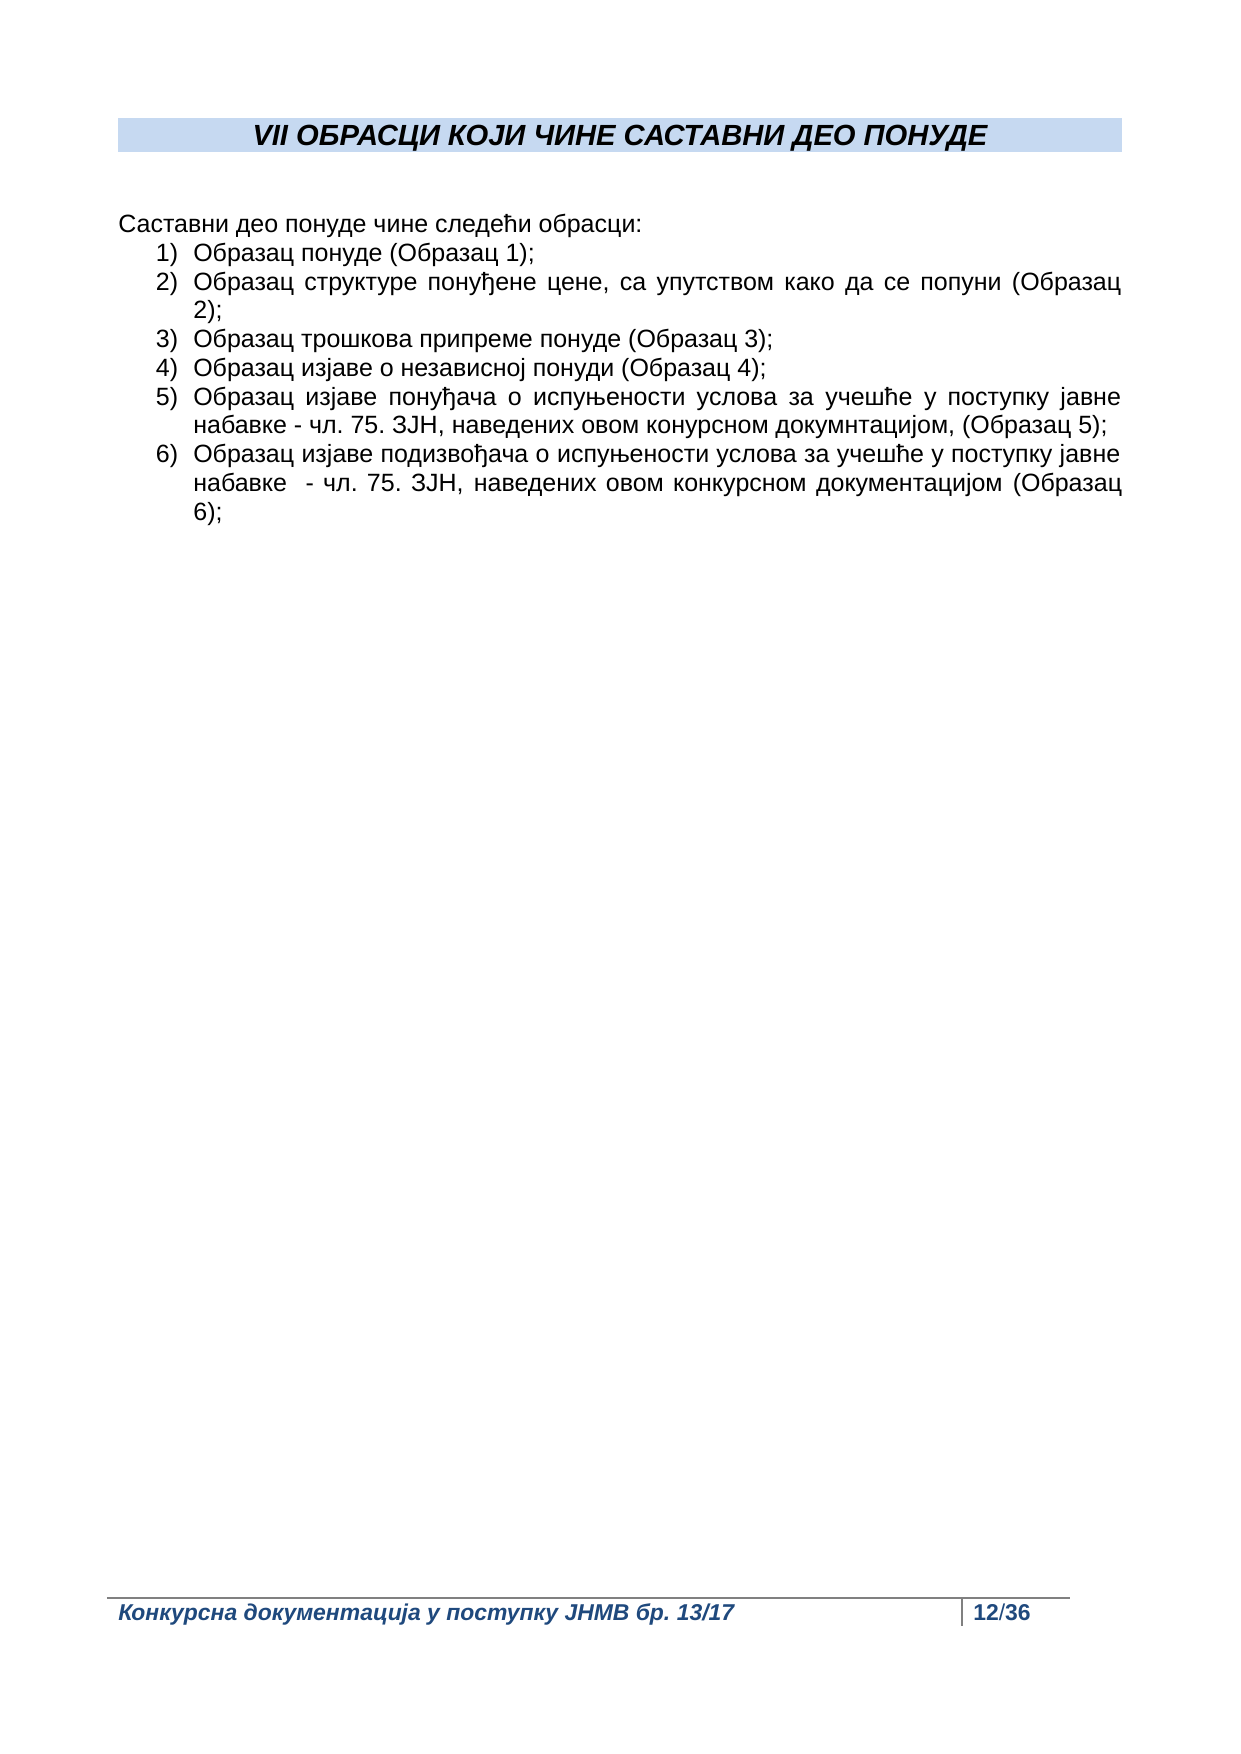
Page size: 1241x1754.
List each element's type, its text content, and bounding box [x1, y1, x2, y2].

list Образац структуре понуђене цене, са упутством како да се попуни (Образац 2); [156, 267, 1122, 324]
list Саставни део понуде чине следећи обрасци: [118, 209, 1122, 238]
list VII ОБРАСЦИ КОЈИ ЧИНЕ САСТАВНИ ДЕО ПОНУДЕ [118, 118, 1122, 152]
list Образац трошкова припреме понуде (Образац 3); [156, 324, 1122, 353]
list Образац изјаве понуђача о испуњености услова за учешће у поступку јавне набавке - чл. 75. ЗЈН, наведених овом конурсном докумнтацијом, (Образац 5); [156, 382, 1122, 439]
list Образац изјаве подизвођача о испуњености услова за учешће у поступку јавне набавке - чл. 75. ЗЈН, наведених овом конкурсном документацијом (Образац 6); [156, 439, 1122, 525]
list Образац понуде (Образац 1); [156, 238, 1122, 267]
list Образац изјаве о независној понуди (Образац 4); [156, 353, 1122, 382]
